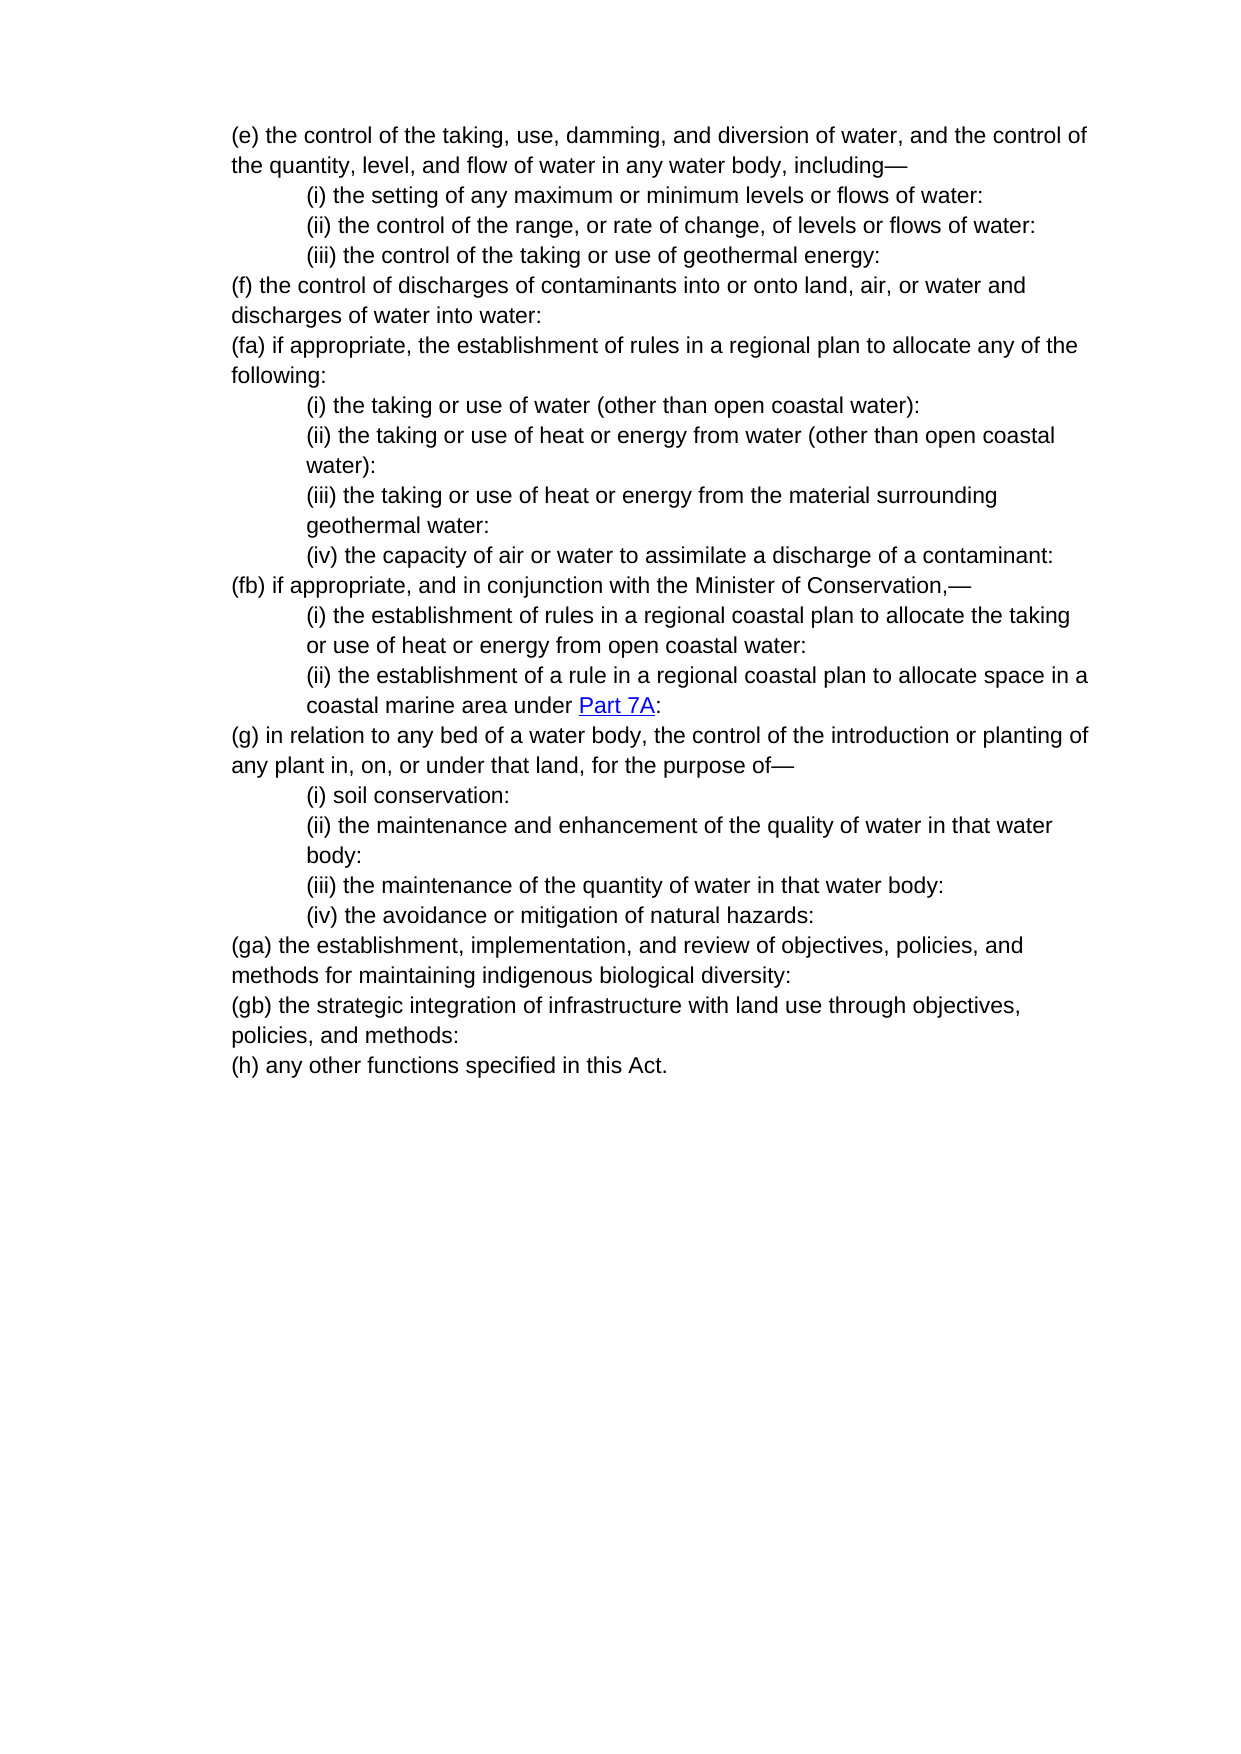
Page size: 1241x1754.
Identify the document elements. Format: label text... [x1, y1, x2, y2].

text (ii) the establishment of a rule in a regional coastal plan to allocate space in a coastal marine area under Part 7A: [306, 658, 1097, 718]
text (e) the control of the taking, use, damming, and diversion of water, and the control of the quantity, level, and flow of water in any water body, including— [231, 118, 1097, 178]
text (fa) if appropriate, the establishment of rules in a regional plan to allocate any of the following: [231, 328, 1097, 388]
text (i) soil conservation: [306, 778, 1097, 808]
text (i) the taking or use of water (other than open coastal water): [306, 388, 1097, 418]
text (i) the establishment of rules in a regional coastal plan to allocate the taking or use of heat or energy from open coastal water: [306, 598, 1097, 658]
text (ii) the control of the range, or rate of change, of levels or flows of water: [306, 208, 1097, 238]
text (ga) the establishment, implementation, and review of objectives, policies, and methods for maintaining indigenous biological diversity: [231, 928, 1097, 988]
text (iii) the control of the taking or use of geothermal energy: [306, 238, 1097, 268]
text (iv) the capacity of air or water to assimilate a discharge of a contaminant: [306, 538, 1097, 568]
text (ii) the maintenance and enhancement of the quality of water in that water body: [306, 808, 1097, 868]
text (h) any other functions specified in this Act. [231, 1048, 1097, 1078]
text (g) in relation to any bed of a water body, the control of the introduction or planting of any plant in, on, or under that land, for the purpose of— [231, 718, 1097, 778]
text (f) the control of discharges of contaminants into or onto land, air, or water and discharges of water into water: [231, 268, 1097, 328]
text (gb) the strategic integration of infrastructure with land use through objectives, policies, and methods: [231, 988, 1097, 1048]
text (fb) if appropriate, and in conjunction with the Minister of Conservation,— [231, 568, 1097, 598]
text (iii) the taking or use of heat or energy from the material surrounding geothermal water: [306, 478, 1097, 538]
text (i) the setting of any maximum or minimum levels or flows of water: [306, 178, 1097, 208]
text (iv) the avoidance or mitigation of natural hazards: [306, 898, 1097, 928]
text (iii) the maintenance of the quantity of water in that water body: [306, 868, 1097, 898]
text (ii) the taking or use of heat or energy from water (other than open coastal water): [306, 418, 1097, 478]
